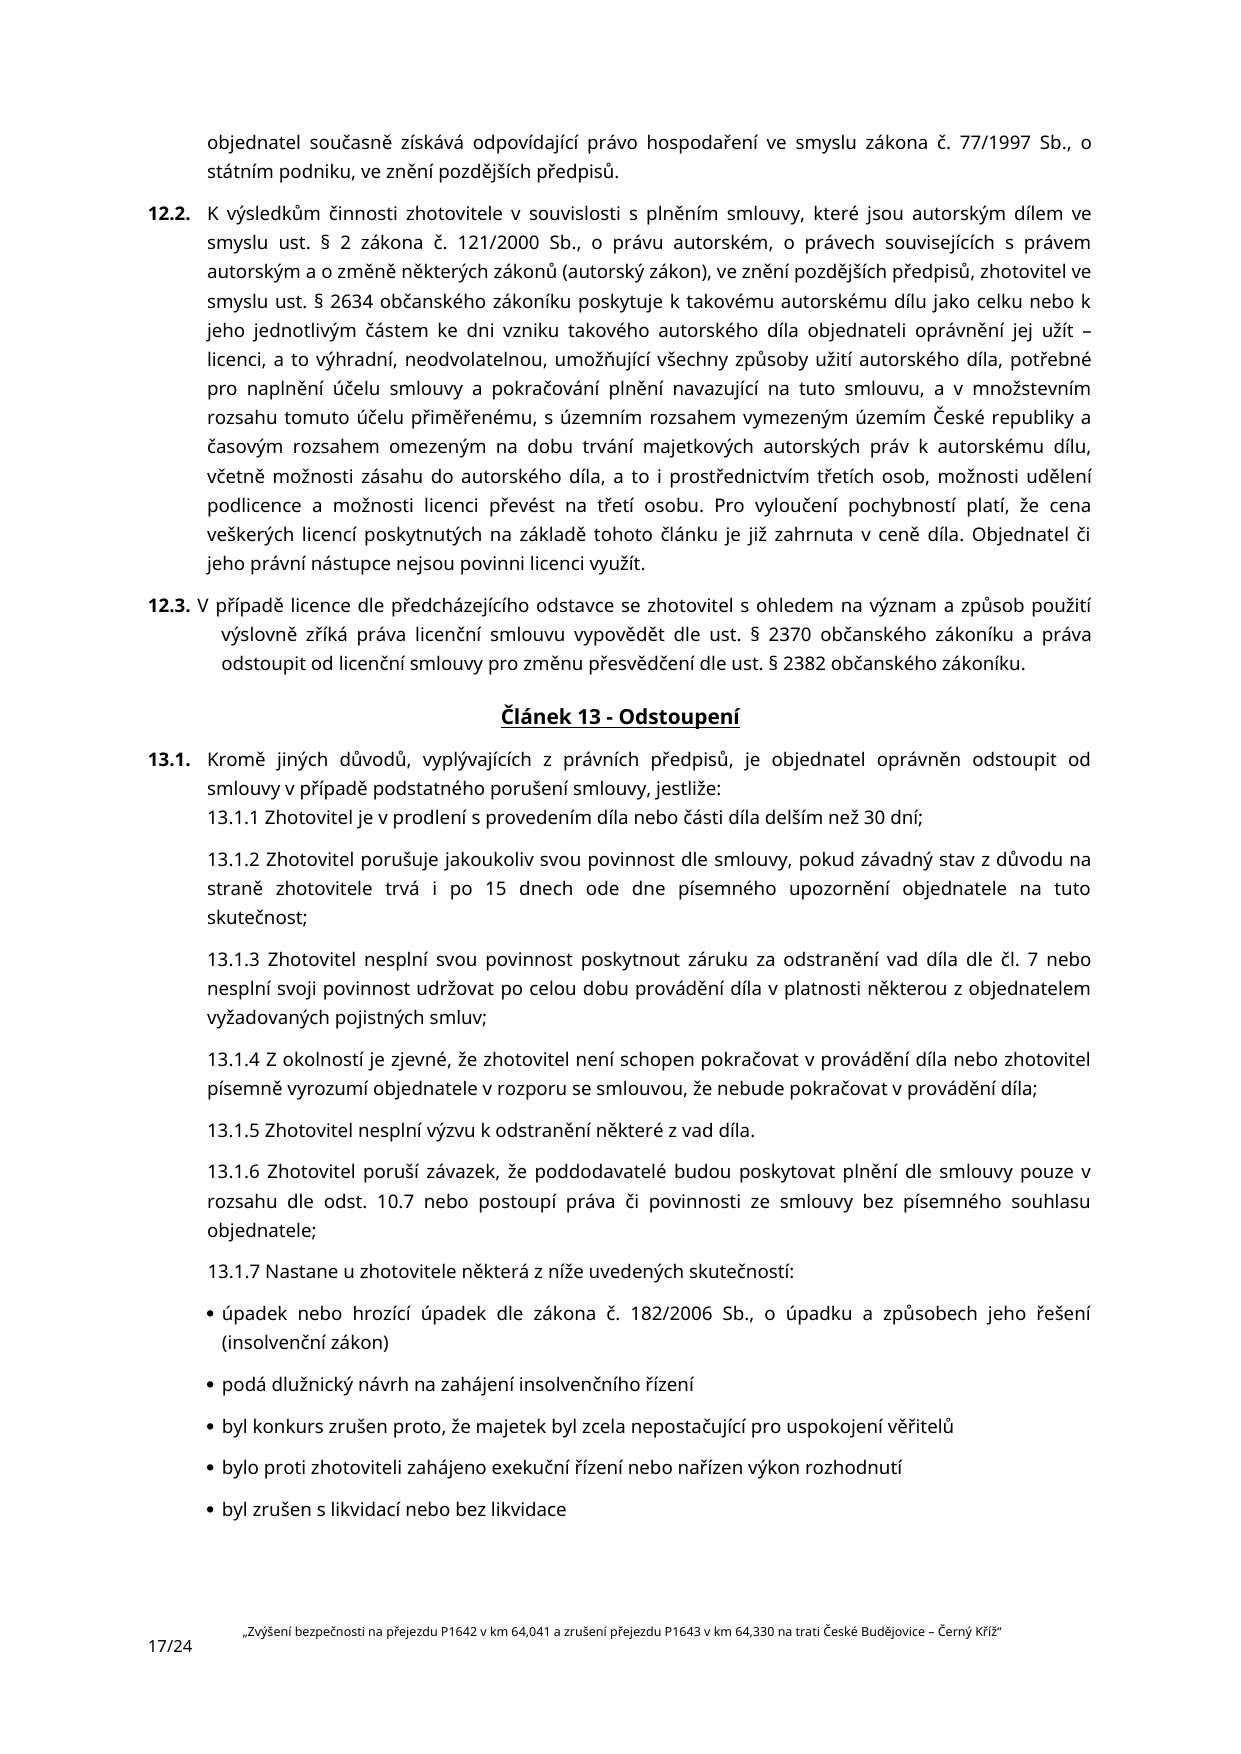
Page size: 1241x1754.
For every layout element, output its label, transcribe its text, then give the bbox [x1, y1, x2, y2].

text 13.1. Kromě jiných důvodů, vyplývajících z právních předpisů, je objednatel oprávněn odstoupit od smlouvy v případě podstatného porušení smlouvy, jestliže: [148, 743, 1092, 801]
text 12.3. V případě licence dle předcházejícího odstavce se zhotovitel s ohledem na význam a způsob použití výslovně zříká práva licenční smlouvu vypovědět dle ust. § 2370 občanského zákoníku a práva odstoupit od licenční smlouvy pro změnu přesvědčení dle ust. § 2382 občanského zákoníku. [148, 589, 1092, 676]
text 13.1.4 Z okolností je zjevné, že zhotovitel není schopen pokračovat v provádění díla nebo zhotovitel písemně vyrozumí objednatele v rozporu se smlouvou, že nebude pokračovat v provádění díla; [207, 1043, 1092, 1101]
text 13.1.2 Zhotovitel porušuje jakoukoliv svou povinnost dle smlouvy, pokud závadný stav z důvodu na straně zhotovitele trvá i po 15 dnech ode dne písemného upozornění objednatele na tuto skutečnost; [207, 843, 1092, 931]
text 13.1.6 Zhotovitel poruší závazek, že poddodavatelé budou poskytovat plnění dle smlouvy pouze v rozsahu dle odst. 10.7 nebo postoupí práva či povinnosti ze smlouvy bez písemného souhlasu objednatele; [207, 1156, 1092, 1243]
text 13.1.7 Nastane u zhotovitele některá z níže uvedených skutečností: [207, 1256, 1092, 1285]
text 13.1.5 Zhotovitel nesplní výzvu k odstranění některé z vad díla. [207, 1114, 1092, 1143]
text 12.2. K výsledkům činnosti zhotovitele v souvislosti s plněním smlouvy, které jsou autorským dílem ve smyslu ust. § 2 zákona č. 121/2000 Sb., o právu autorském, o právech souvisejících s právem autorským a o změně některých zákonů (autorský zákon), ve znění pozdějších předpisů, zhotovitel ve smyslu ust. § 2634 občanského zákoníku poskytuje k takovému autorskému dílu jako celku nebo k jeho jednotlivým částem ke dni vzniku takového autorského díla objednateli oprávnění jej užít – licenci, a to výhradní, neodvolatelnou, umožňující všechny způsoby užití autorského díla, potřebné pro naplnění účelu smlouvy a pokračování plnění navazující na tuto smlouvu, a v množstevním rozsahu tomuto účelu přiměřenému, s územním rozsahem vymezeným územím České republiky a časovým rozsahem omezeným na dobu trvání majetkových autorských práv k autorskému dílu, včetně možnosti zásahu do autorského díla, a to i prostřednictvím třetích osob, možnosti udělení podlicence a možnosti licenci převést na třetí osobu. Pro vyloučení pochybností platí, že cena veškerých licencí poskytnutých na základě tohoto článku je již zahrnuta v ceně díla. Objednatel či jeho právní nástupce nejsou povinni licenci využít. [148, 197, 1092, 576]
list byl konkurs zrušen proto, že majetek byl zcela nepostačující pro uspokojení věřitelů [207, 1410, 1092, 1439]
list podá dlužnický návrh na zahájení insolvenčního řízení [207, 1368, 1092, 1397]
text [148, 126, 1092, 185]
subtitle Článek 13 - Odstoupení [148, 701, 1092, 731]
text 13.1.1 Zhotovitel je v prodlení s provedením díla nebo části díla delším než 30 dní; [207, 801, 1092, 831]
text 13.1.3 Zhotovitel nesplní svou povinnost poskytnout záruku za odstranění vad díla dle čl. 7 nebo nesplní svoji povinnost udržovat po celou dobu provádění díla v platnosti některou z objednatelem vyžadovaných pojistných smluv; [207, 943, 1092, 1031]
list byl zrušen s likvidací nebo bez likvidace [207, 1493, 1092, 1522]
list úpadek nebo hrozící úpadek dle zákona č. 182/2006 Sb., o úpadku a způsobech jeho řešení (insolvenční zákon) [207, 1297, 1092, 1356]
list bylo proti zhotoviteli zahájeno exekuční řízení nebo nařízen výkon rozhodnutí [207, 1451, 1092, 1481]
